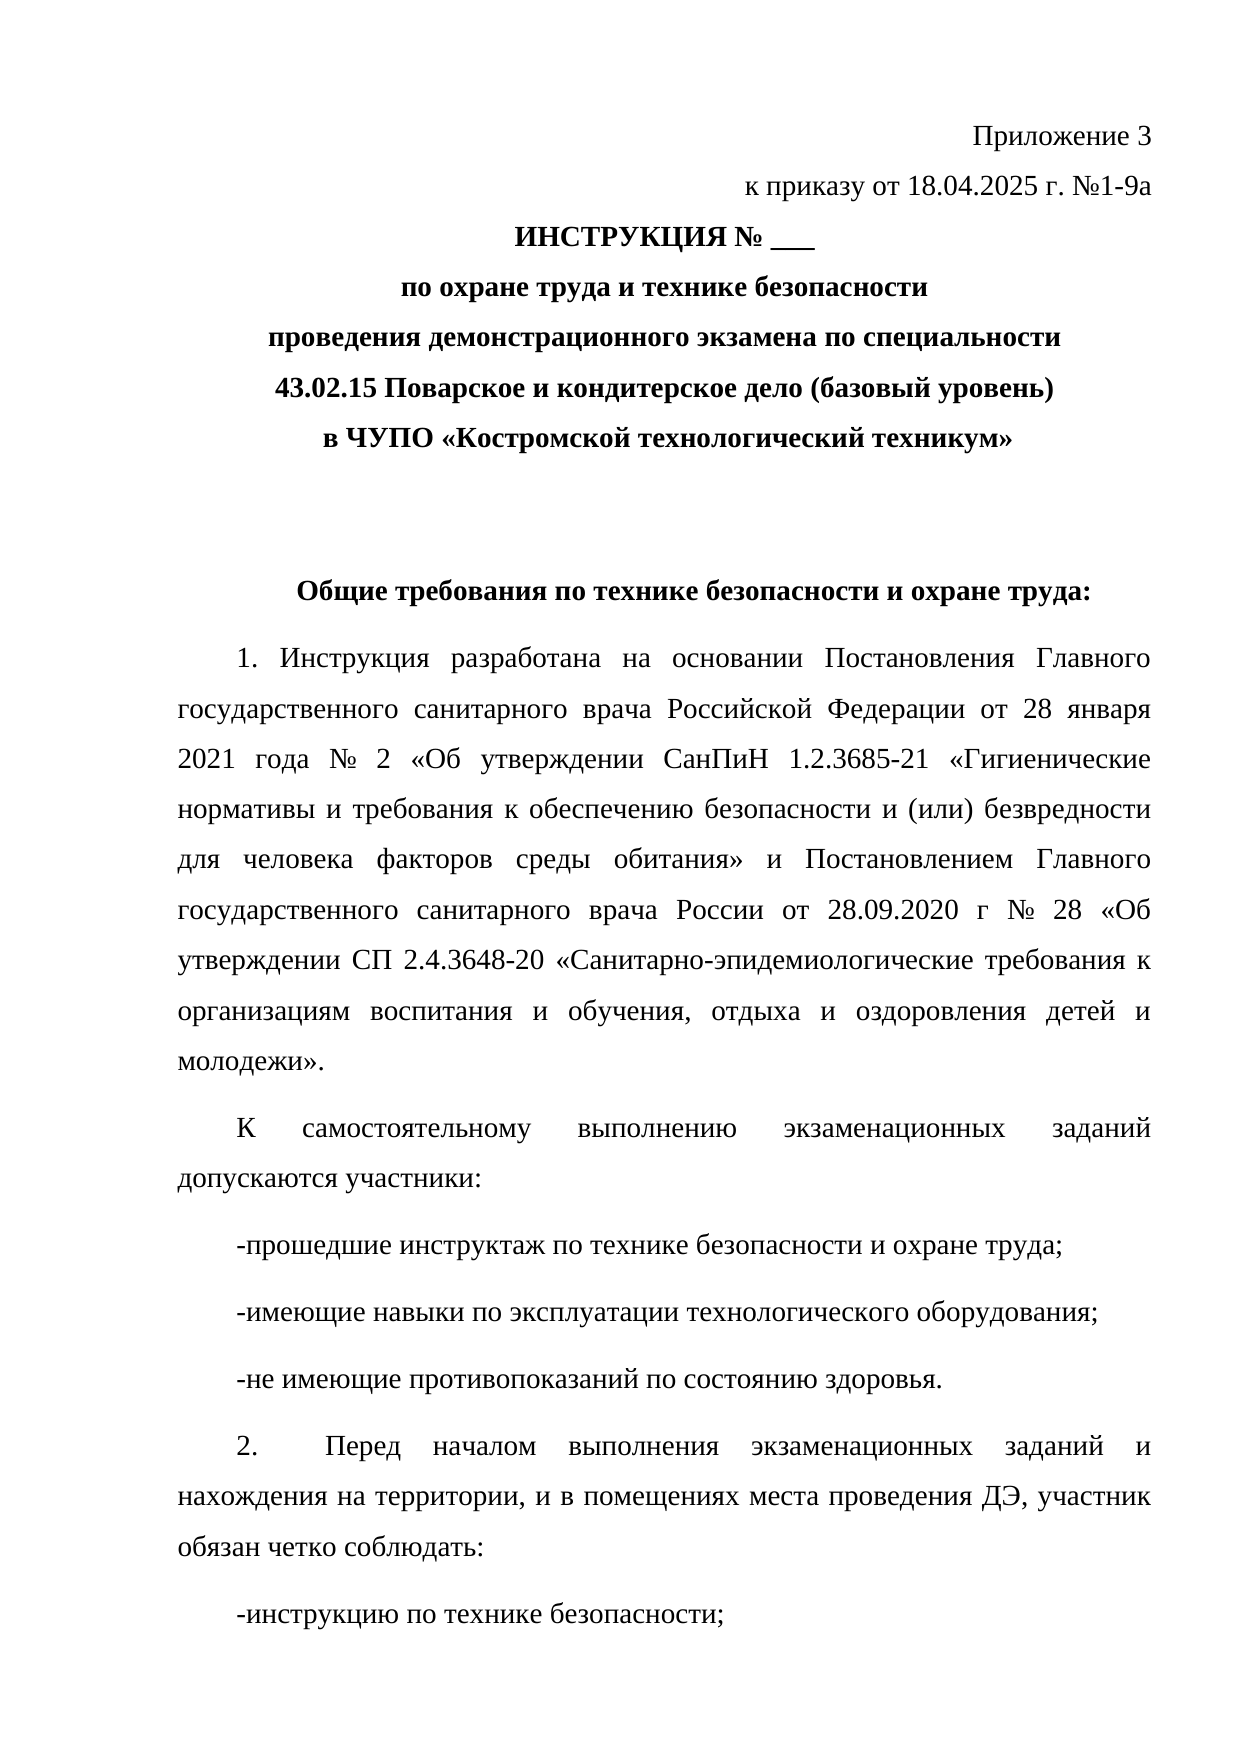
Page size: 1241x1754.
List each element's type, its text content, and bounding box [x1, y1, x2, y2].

text в ЧУПО «Костромской технологический техникум» [177, 420, 1152, 453]
text 43.02.15 Поварское и кондитерское дело (базовый уровень) [177, 370, 1152, 403]
text -прошедшие инструктаж по технике безопасности и охране труда; [177, 1227, 1152, 1261]
text по охране труда и технике безопасности [177, 269, 1152, 303]
text К самостоятельному выполнению экзаменационных заданий допускаются участники: [177, 1110, 1152, 1194]
text 2. Перед началом выполнения экзаменационных заданий и нахождения на территории, и в помещениях места проведения ДЭ, участник обязан четко соблюдать: [177, 1428, 1152, 1562]
text -имеющие навыки по эксплуатации технологического оборудования; [177, 1294, 1152, 1328]
text Общие требования по технике безопасности и охране труда: [177, 573, 1152, 607]
text проведения демонстрационного экзамена по специальности [177, 319, 1152, 353]
text -инструкцию по технике безопасности; [177, 1596, 1152, 1629]
text -не имеющие противопоказаний по состоянию здоровья. [177, 1361, 1152, 1395]
text к приказу от 18.04.2025 г. №1-9а [177, 168, 1152, 202]
text 1. Инструкция разработана на основании Постановления Главного государственного санитарного врача Российской Федерации от 28 января 2021 года № 2 «Об утверждении СанПиН 1.2.3685-21 «Гигиенические нормативы и требования к обеспечению безопасности и (или) безвредности для человека факторов среды обитания» и Постановлением Главного государственного санитарного врача России от 28.09.2020 г № 28 «Об утверждении СП 2.4.3648-20 «Санитарно-эпидемиологические требования к организациям воспитания и обучения, отдыха и оздоровления детей и молодежи». [177, 640, 1152, 1076]
text ИНСТРУКЦИЯ № ___ [177, 219, 1152, 252]
text Приложение 3 [177, 118, 1152, 152]
